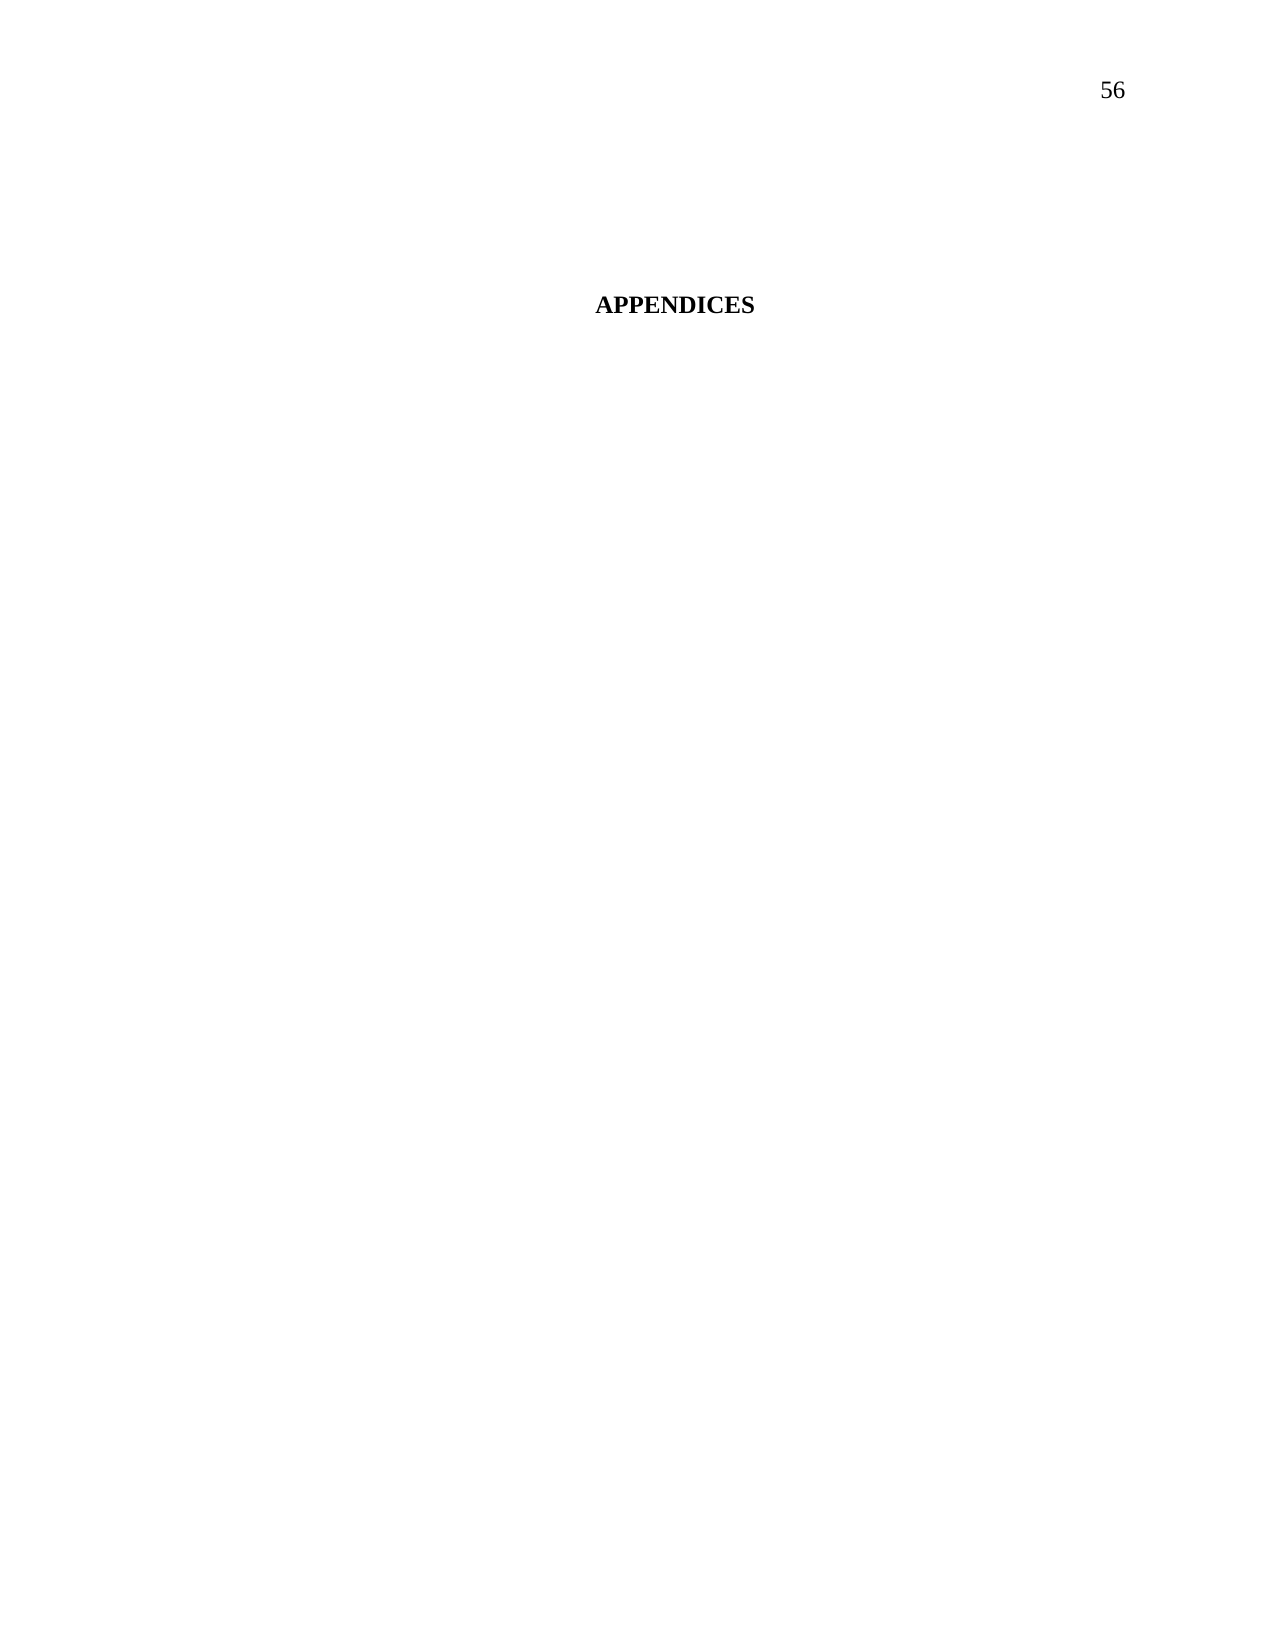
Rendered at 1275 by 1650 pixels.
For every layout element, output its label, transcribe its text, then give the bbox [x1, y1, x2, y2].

subtitle APPENDICES [150, 290, 1125, 319]
